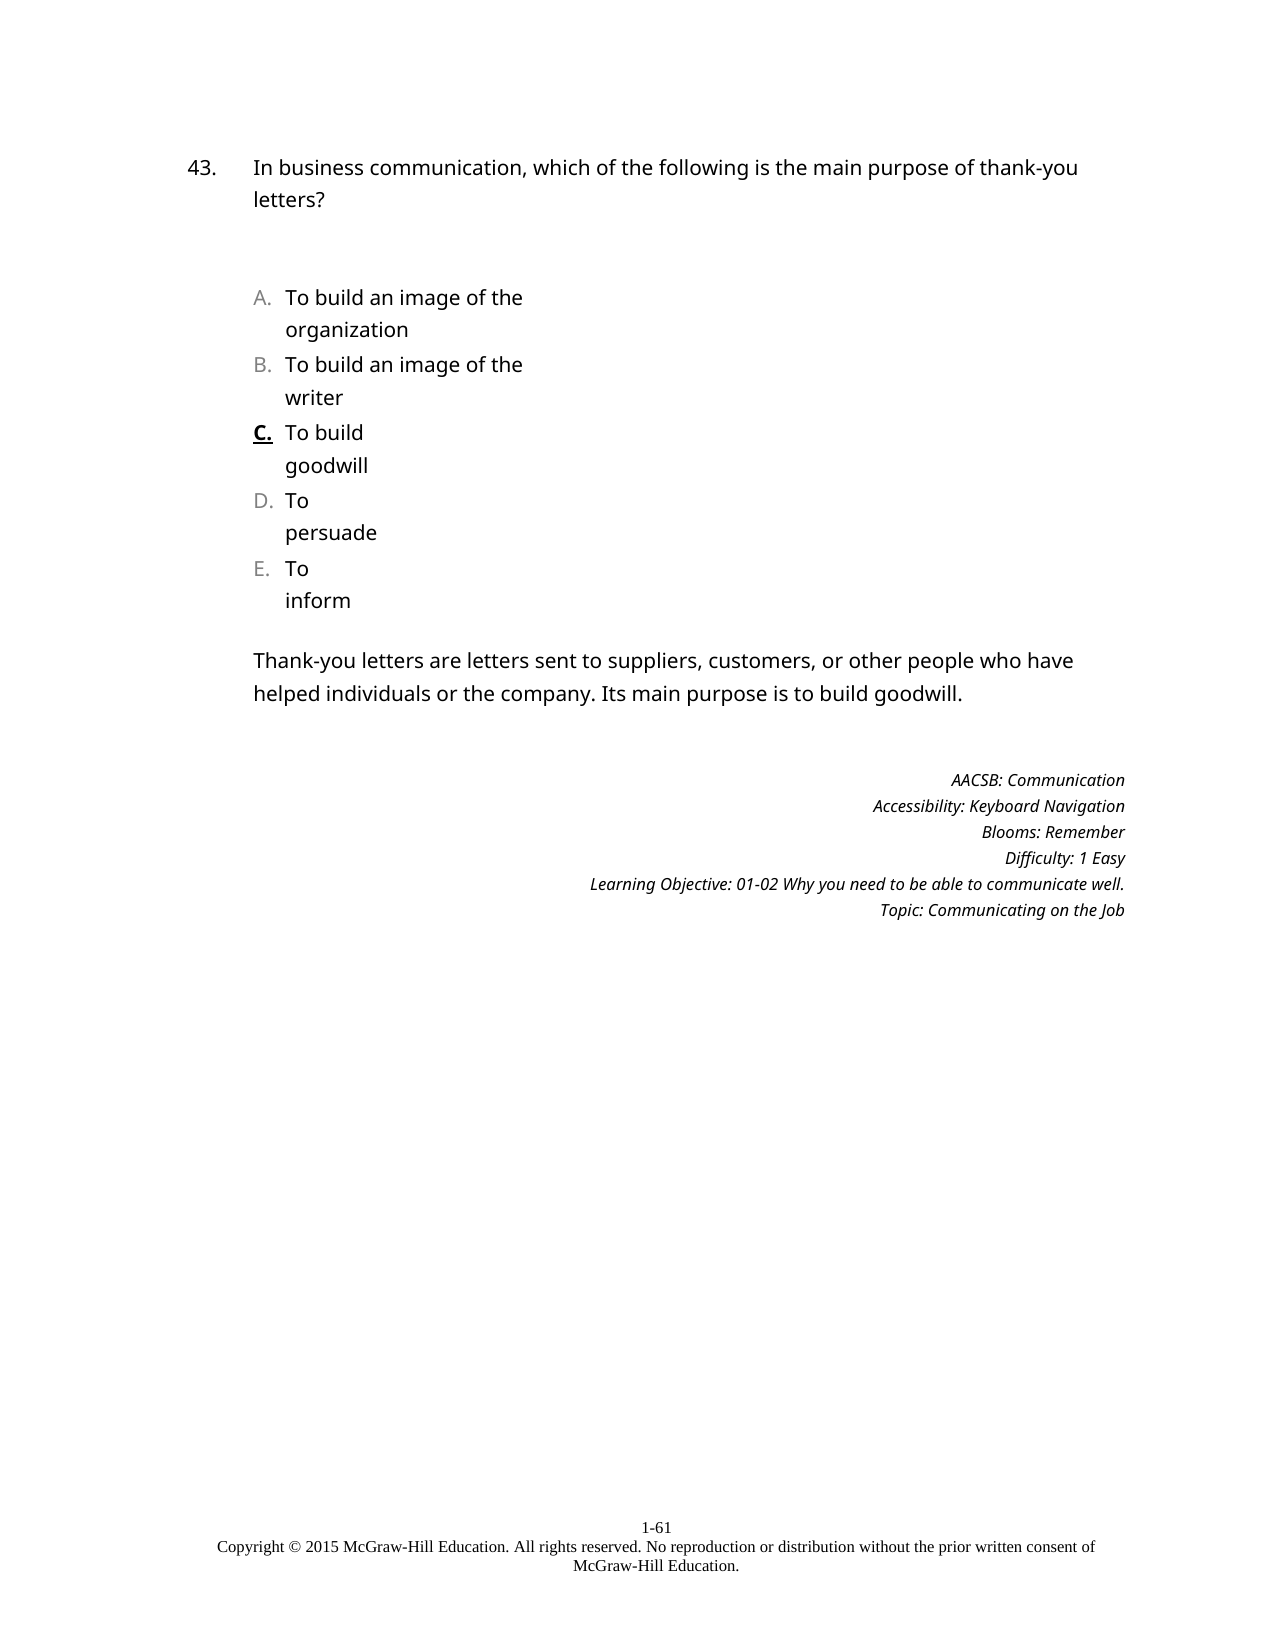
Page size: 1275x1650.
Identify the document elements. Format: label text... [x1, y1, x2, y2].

table_header AACSB: Communication Accessibility: Keyboard Navigation Blooms: Remember Difficulty: 1 Easy Learning Objective: 01-02 Why you need to be able to communicate well. Topic: Communicating on the Job [188, 768, 1125, 957]
table_header 43. [188, 153, 253, 739]
table_header In business communication, which of the following is the main purpose of thank-you letters? Thank-you letters are letters sent to suppliers, customers, or other people who have helped individuals or the company. Its main purpose is to build goodwill. [253, 153, 1125, 739]
